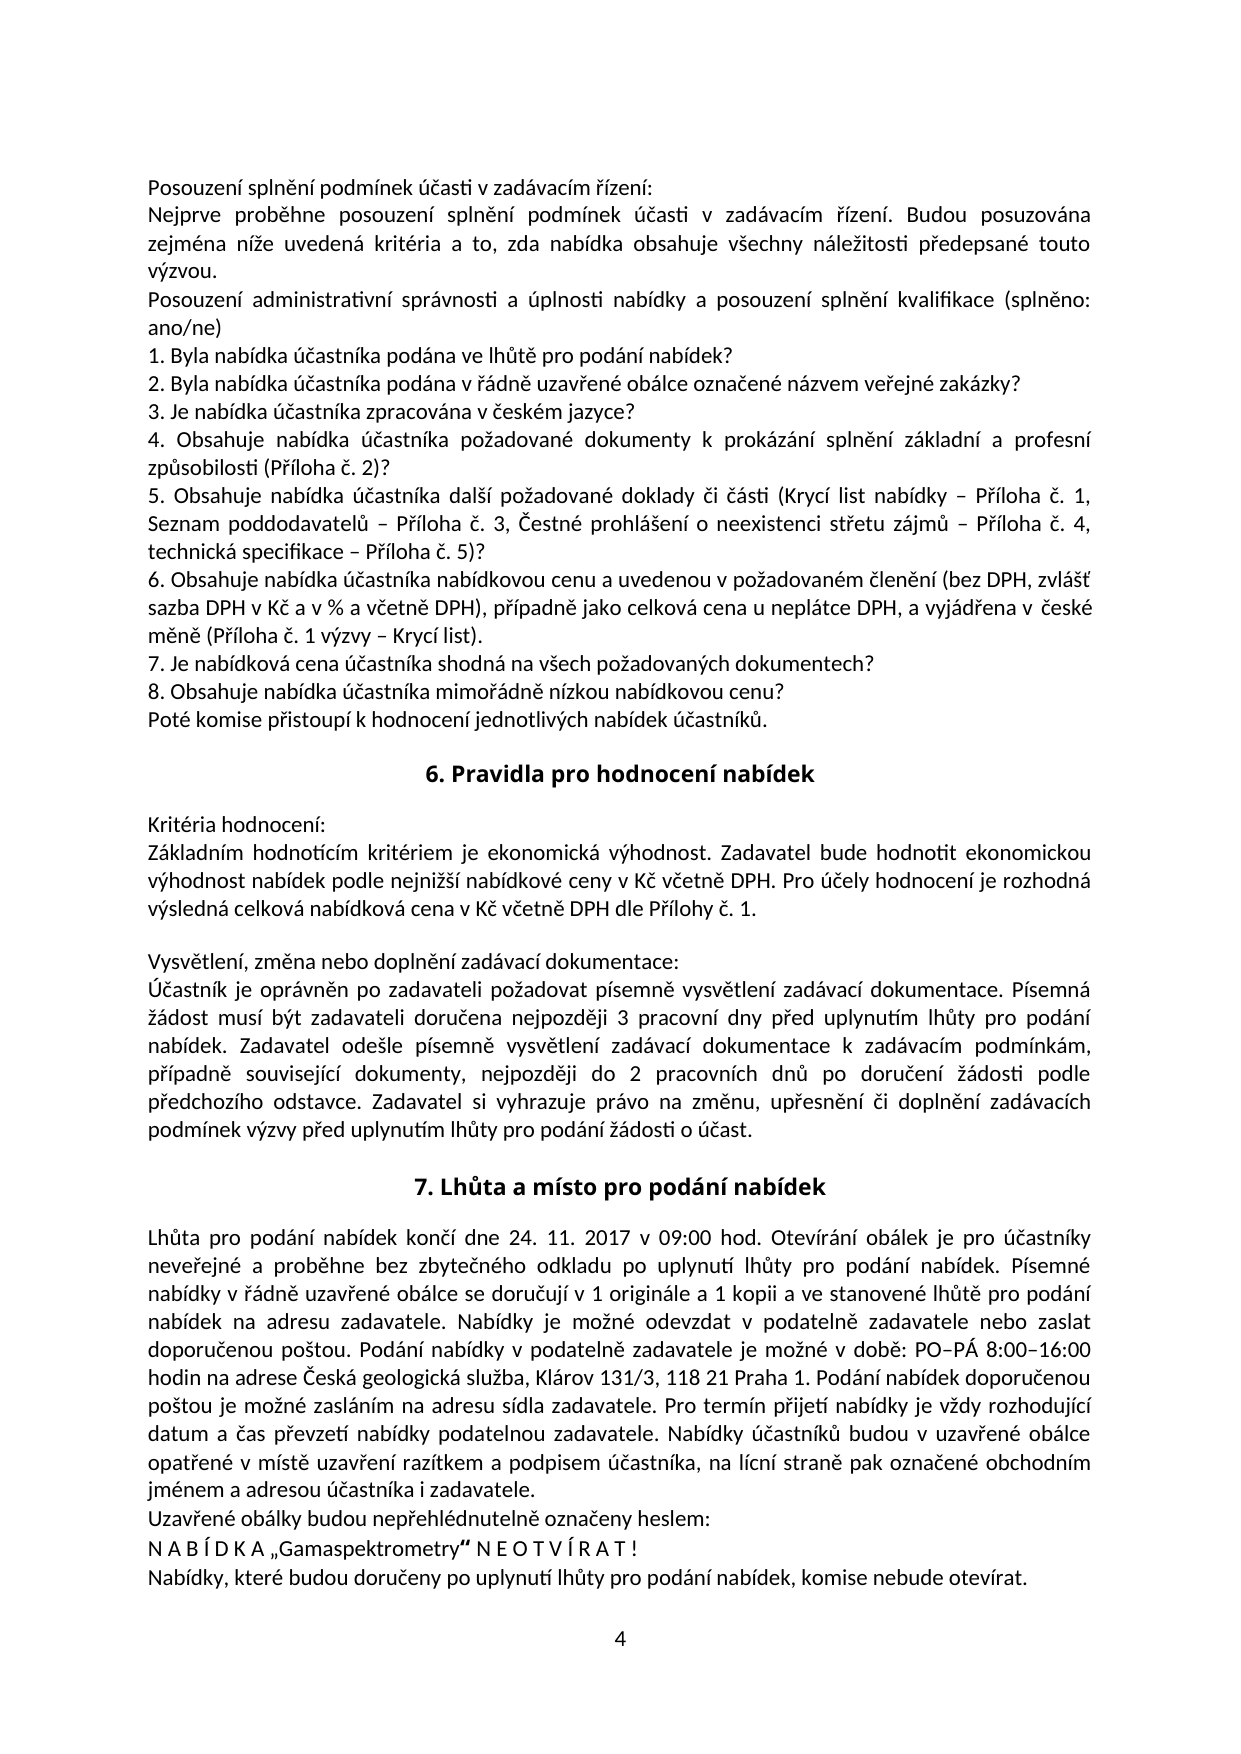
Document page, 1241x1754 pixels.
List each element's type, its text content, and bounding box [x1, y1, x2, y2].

text Vysvětlení, změna nebo doplnění zadávací dokumentace: [148, 947, 1093, 975]
text Posouzení splnění podmínek účasti v zadávacím řízení: [148, 173, 1093, 201]
text 7. Lhůta a místo pro podání nabídek [148, 1171, 1093, 1203]
text 4. Obsahuje nabídka účastníka požadované dokumenty k prokázání splnění základní a profesní způsobilosti (Příloha č. 2)? [148, 425, 1093, 481]
text Kritéria hodnocení: [148, 810, 1093, 838]
text Uzavřené obálky budou nepřehlédnutelně označeny heslem: [148, 1504, 1093, 1532]
text 3. Je nabídka účastníka zpracována v českém jazyce? [148, 397, 1093, 425]
text 7. Je nabídková cena účastníka shodná na všech požadovaných dokumentech? [148, 649, 1093, 677]
text Lhůta pro podání nabídek končí dne 24. 11. 2017 v 09:00 hod. Otevírání obálek je pro účastníky neveřejné a proběhne bez zbytečného odkladu po uplynutí lhůty pro podání nabídek. Písemné nabídky v řádně uzavřené obálce se doručují v 1 originále a 1 kopii a ve stanovené lhůtě pro podání nabídek na adresu zadavatele. Nabídky je možné odevzdat v podatelně zadavatele nebo zaslat doporučenou poštou. Podání nabídky v podatelně zadavatele je možné v době: PO–PÁ 8:00–16:00 hodin na adrese Česká geologická služba, Klárov 131/3, 118 21 Praha 1. Podání nabídek doporučenou poštou je možné zasláním na adresu sídla zadavatele. Pro termín přijetí nabídky je vždy rozhodující datum a čas převzetí nabídky podatelnou zadavatele. Nabídky účastníků budou v uzavřené obálce opatřené v místě uzavření razítkem a podpisem účastníka, na lícní straně pak označené obchodním jménem a adresou účastníka i zadavatele. [148, 1223, 1093, 1504]
text Posouzení administrativní správnosti a úplnosti nabídky a posouzení splnění kvalifikace (splněno: ano/ne) [148, 285, 1093, 341]
text Základním hodnotícím kritériem je ekonomická výhodnost. Zadavatel bude hodnotit ekonomickou výhodnost nabídek podle nejnižší nabídkové ceny v Kč včetně DPH. Pro účely hodnocení je rozhodná výsledná celková nabídková cena v Kč včetně DPH dle Přílohy č. 1. [148, 838, 1093, 922]
text Nejprve proběhne posouzení splnění podmínek účasti v zadávacím řízení. Budou posuzována zejména níže uvedená kritéria a to, zda nabídka obsahuje všechny náležitosti předepsané touto výzvou. [148, 201, 1093, 285]
text 1. Byla nabídka účastníka podána ve lhůtě pro podání nabídek? [148, 341, 1093, 369]
text Účastník je oprávněn po zadavateli požadovat písemně vysvětlení zadávací dokumentace. Písemná žádost musí být zadavateli doručena nejpozději 3 pracovní dny před uplynutím lhůty pro podání nabídek. Zadavatel odešle písemně vysvětlení zadávací dokumentace k zadávacím podmínkám, případně související dokumenty, nejpozději do 2 pracovních dnů po doručení žádosti podle předchozího odstavce. Zadavatel si vyhrazuje právo na změnu, upřesnění či doplnění zadávacích podmínek výzvy před uplynutím lhůty pro podání žádosti o účast. [148, 975, 1093, 1143]
text N A B Í D K A „Gamaspektrometry“ N E O T V Í R A T ! [148, 1532, 1093, 1563]
text 6. Obsahuje nabídka účastníka nabídkovou cenu a uvedenou v požadovaném členění (bez DPH, zvlášť sazba DPH v Kč a v % a včetně DPH), případně jako celková cena u neplátce DPH, a vyjádřena v české měně (Příloha č. 1 výzvy – Krycí list). [148, 565, 1093, 649]
text 6. Pravidla pro hodnocení nabídek [148, 758, 1093, 789]
text Nabídky, které budou doručeny po uplynutí lhůty pro podání nabídek, komise nebude otevírat. [148, 1563, 1093, 1591]
text 2. Byla nabídka účastníka podána v řádně uzavřené obálce označené názvem veřejné zakázky? [148, 369, 1093, 397]
text 8. Obsahuje nabídka účastníka mimořádně nízkou nabídkovou cenu? [148, 677, 1093, 705]
text 5. Obsahuje nabídka účastníka další požadované doklady či části (Krycí list nabídky – Příloha č. 1, Seznam poddodavatelů – Příloha č. 3, Čestné prohlášení o neexistenci střetu zájmů – Příloha č. 4, technická specifikace – Příloha č. 5)? [148, 481, 1093, 565]
text Poté komise přistoupí k hodnocení jednotlivých nabídek účastníků. [148, 705, 1093, 733]
